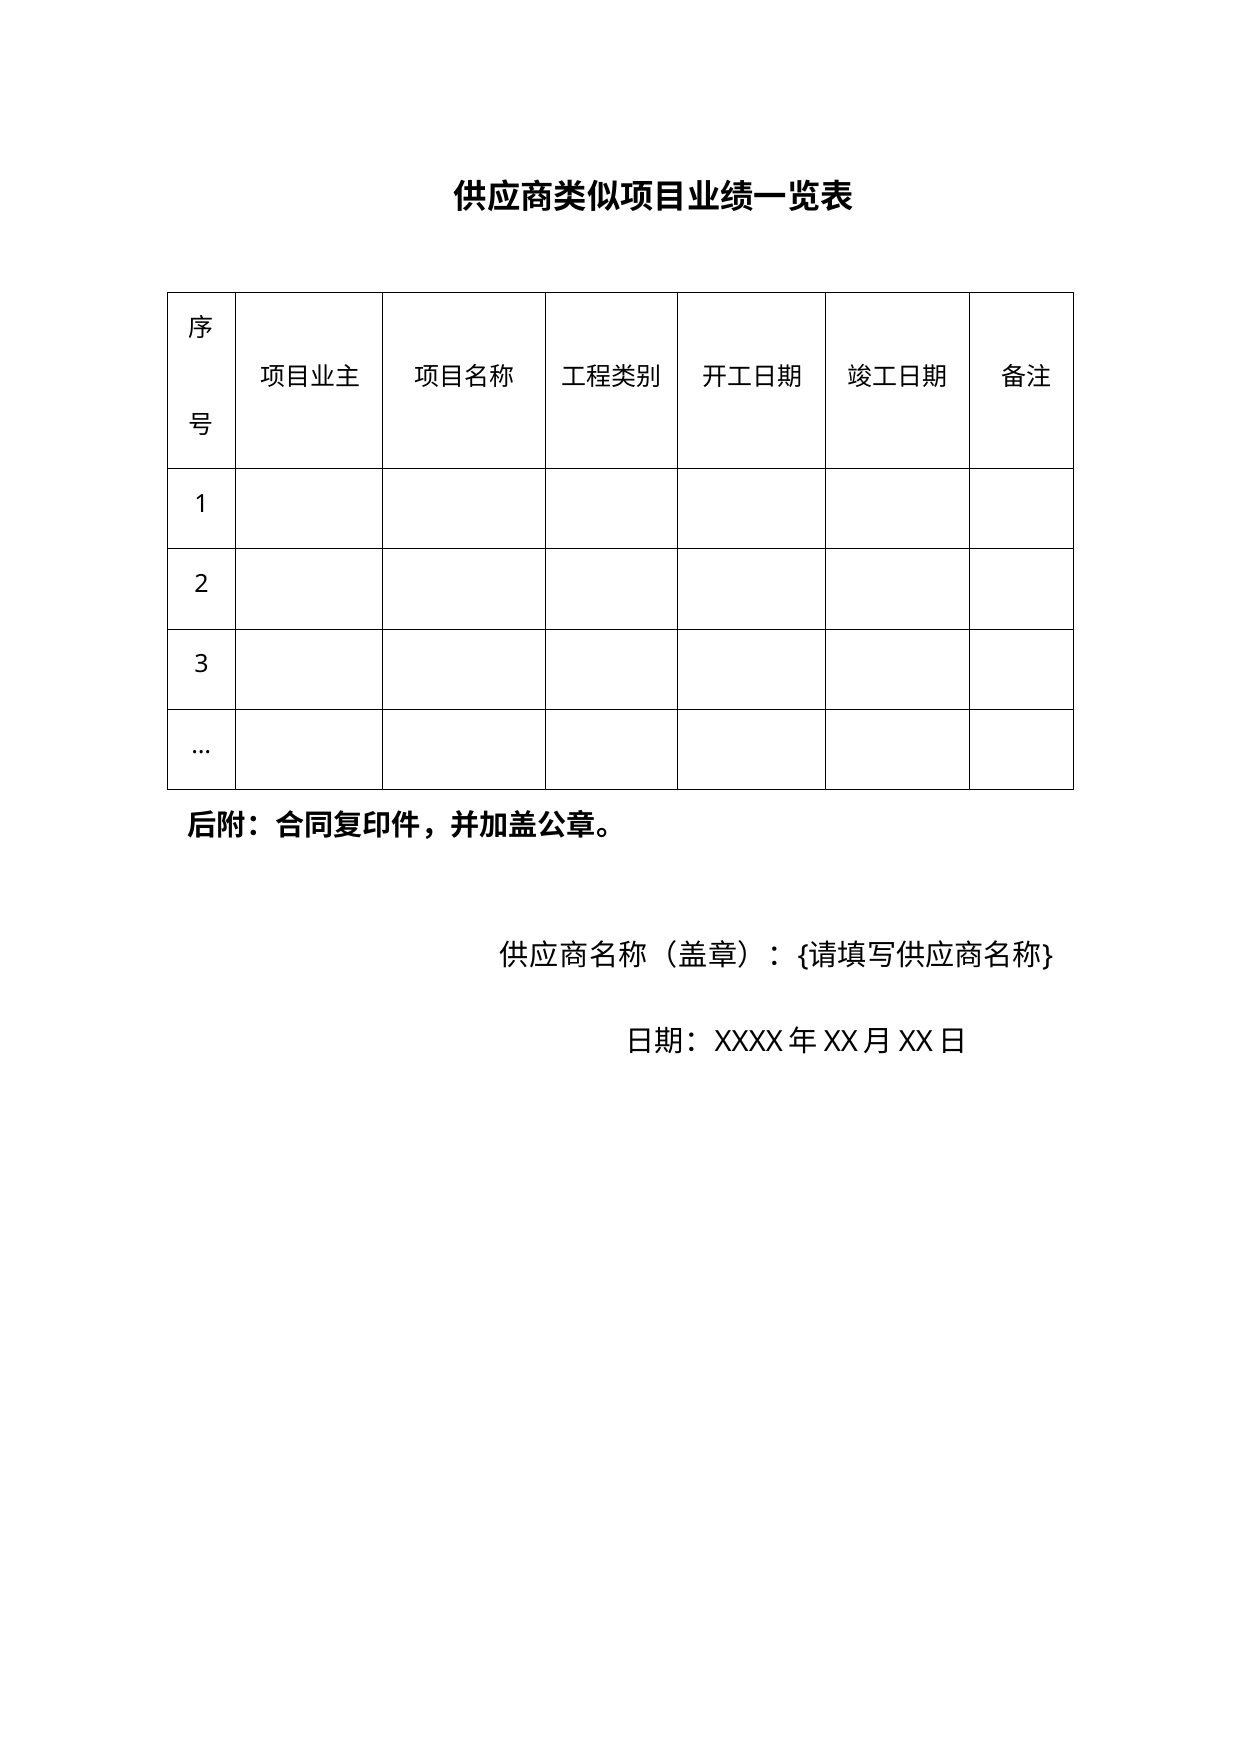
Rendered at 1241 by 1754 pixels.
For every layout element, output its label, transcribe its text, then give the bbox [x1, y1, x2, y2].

text 后附：合同复印件，并加盖公章。 [187, 790, 1053, 855]
table_cell [546, 710, 677, 789]
table_cell [826, 469, 969, 548]
table_cell [826, 630, 969, 709]
table_header 工程类别 [546, 293, 677, 468]
table_cell [678, 549, 825, 629]
table_cell [970, 469, 1073, 548]
table_header 序号 [168, 293, 235, 468]
table_cell [236, 630, 382, 709]
table_header 竣工日期 [826, 293, 969, 468]
text 供应商名称（盖章）：{请填写供应商名称} [187, 920, 1053, 985]
table_cell [826, 549, 969, 629]
table_cell [383, 710, 545, 789]
table_cell 3 [168, 630, 235, 709]
table_cell [546, 630, 677, 709]
table_cell [970, 549, 1073, 629]
table_cell [236, 710, 382, 789]
text 日期：XXXX年XX月XX日 [581, 1006, 1053, 1071]
table_cell [546, 549, 677, 629]
table_cell [383, 630, 545, 709]
table_header 开工日期 [678, 293, 825, 468]
table_cell [826, 710, 969, 789]
table_cell [383, 549, 545, 629]
table_cell [678, 710, 825, 789]
table_cell 1 [168, 469, 235, 548]
table_cell 2 [168, 549, 235, 629]
table_cell [236, 469, 382, 548]
table_cell [970, 710, 1073, 789]
table_cell [970, 630, 1073, 709]
table_cell [383, 469, 545, 548]
text 供应商类似项目业绩一览表 [187, 162, 1053, 227]
table_header 备注 [970, 293, 1073, 468]
table_header 项目业主 [236, 293, 382, 468]
table_cell [678, 630, 825, 709]
table_cell … [168, 710, 235, 789]
table_header 项目名称 [383, 293, 545, 468]
table_cell [236, 549, 382, 629]
table_cell [546, 469, 677, 548]
table_cell [678, 469, 825, 548]
